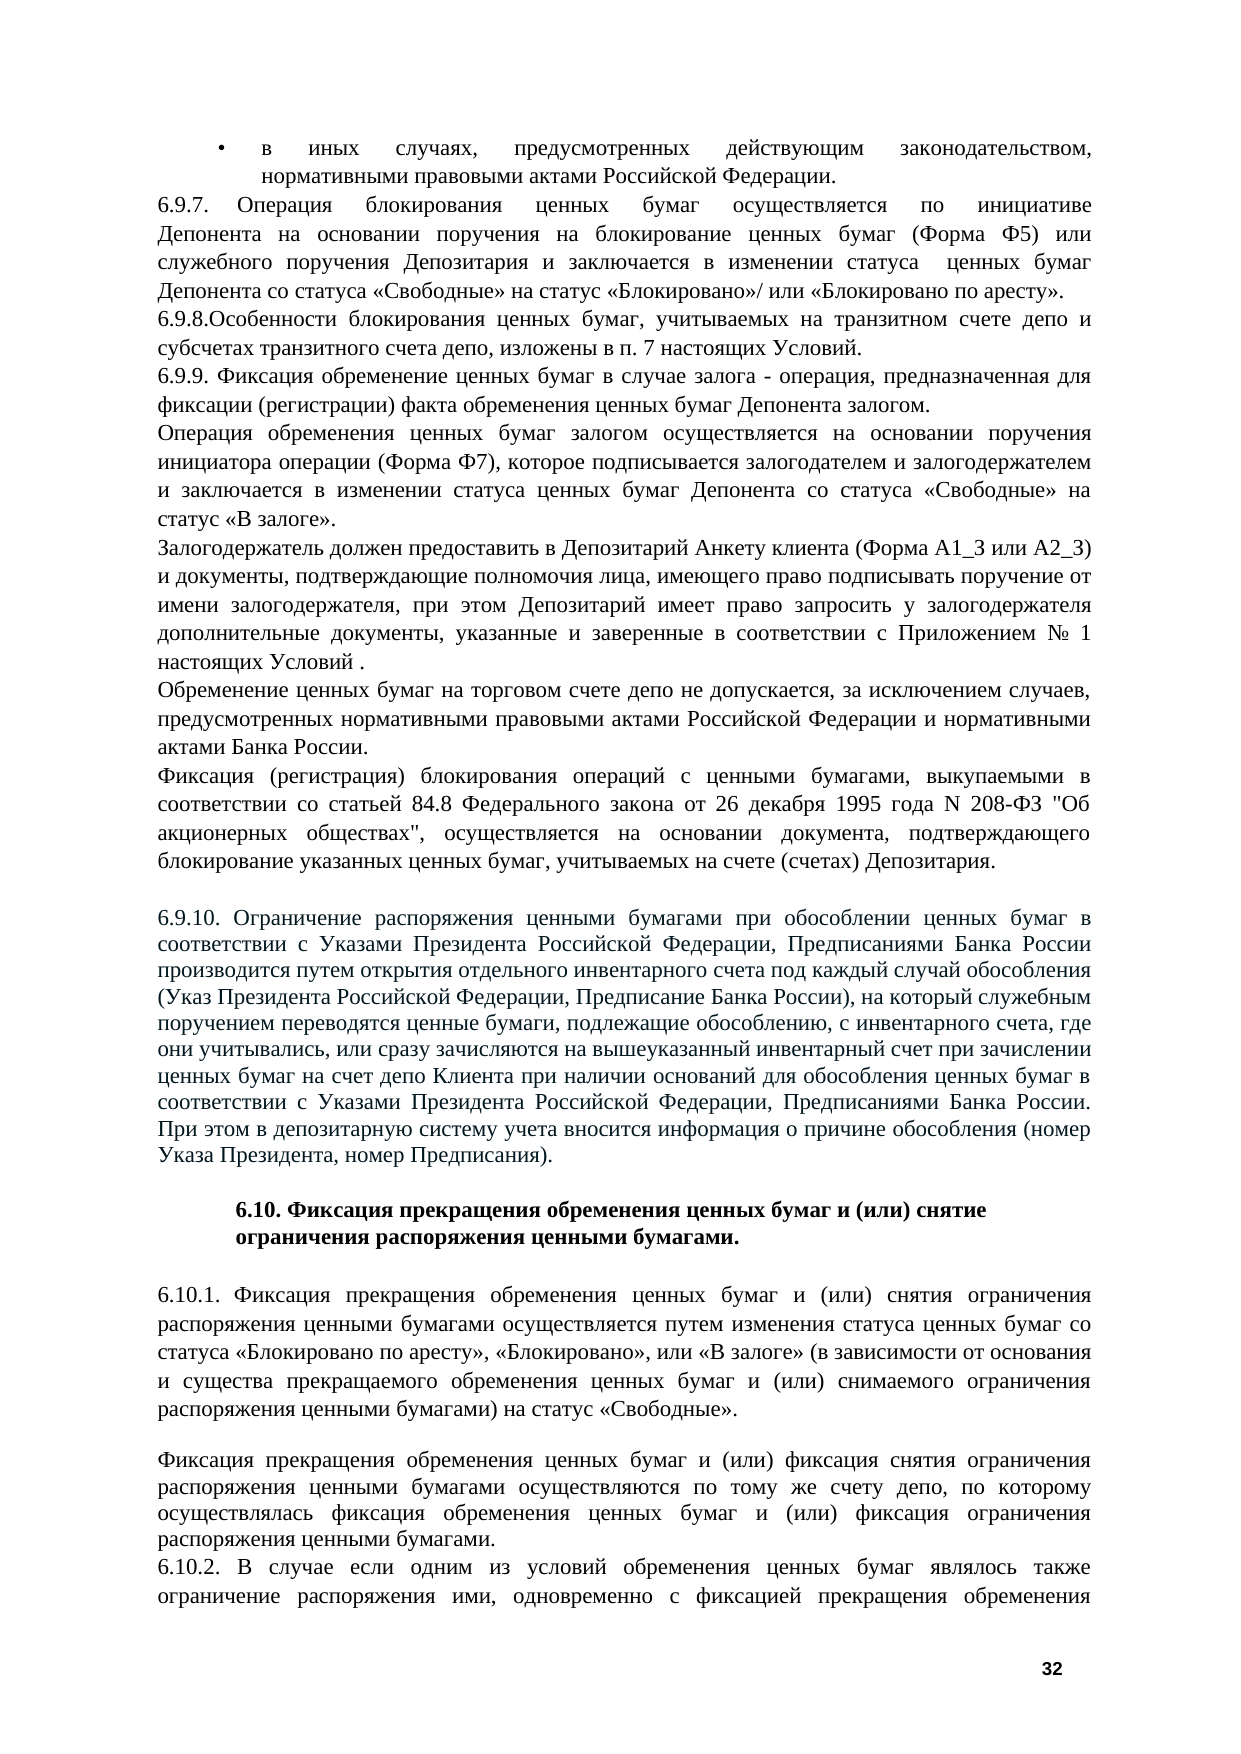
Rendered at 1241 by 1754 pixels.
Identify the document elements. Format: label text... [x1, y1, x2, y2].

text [157, 1552, 1092, 1609]
text Залогодержатель должен предоставить в Депозитарий Анкету клиента (Форма А1_З или А2_З) и документы, подтверждающие полномочия лица, имеющего право подписывать поручение от имени залогодержателя, при этом Депозитарий имеет право запросить у залогодержателя дополнительные документы, указанные и заверенные в соответствии с Приложением № 1 настоящих Условий . [157, 532, 1093, 675]
text 6.10. Фиксация прекращения обременения ценных бумаг и (или) снятие ограничения распоряжения ценными бумагами. [235, 1196, 1093, 1249]
text Обременение ценных бумаг на торговом счете депо не допускается, за исключением случаев, предусмотренных нормативными правовыми актами Российской Федерации и нормативными актами Банка России. [157, 675, 1092, 760]
text 6.9.9. Фиксация обременение ценных бумаг в случае залога - операция, предназначенная для фиксации (регистрации) факта обременения ценных бумаг Депонента залогом. [157, 361, 1093, 418]
text 6.9.8.Особенности блокирования ценных бумаг, учитываемых на транзитном счете депо и субсчетах транзитного счета депо, изложены в п. 7 настоящих Условий. [157, 304, 1093, 361]
text Фиксация прекращения обременения ценных бумаг и (или) фиксация снятия ограничения распоряжения ценными бумагами осуществляются по тому же счету депо, по которому осуществлялась фиксация обременения ценных бумаг и (или) фиксация ограничения распоряжения ценными бумагами. [157, 1446, 1093, 1552]
text 6.9.7. Операция блокирования ценных бумаг осуществляется по инициативе Депонента на основании поручения на блокирование ценных бумаг (Форма Ф5) или служебного поручения Депозитария и заключается в изменении статуса ценных бумаг Депонента со статуса «Свободные» на статус «Блокировано»/ или «Блокировано по аресту». [157, 189, 1093, 304]
text Операция обременения ценных бумаг залогом осуществляется на основании поручения инициатора операции (Форма Ф7), которое подписывается залогодателем и залогодержателем и заключается в изменении статуса ценных бумаг Депонента со статуса «Свободные» на статус «В залоге». [157, 418, 1093, 532]
text 6.9.10. Ограничение распоряжения ценными бумагами при обособлении ценных бумаг в соответствии с Указами Президента Российской Федерации, Предписаниями Банка России производится путем открытия отдельного инвентарного счета под каждый случай обособления (Указ Президента Российской Федерации, Предписание Банка России), на который служебным поручением переводятся ценные бумаги, подлежащие обособлению, с инвентарного счета, где они учитывались, или сразу зачисляются на вышеуказанный инвентарный счет при зачислении ценных бумаг на счет депо Клиента при наличии оснований для обособления ценных бумаг в соответствии с Указами Президента Российской Федерации, Предписаниями Банка России. При этом в депозитарную систему учета вносится информация о причине обособления (номер Указа Президента, номер Предписания). [157, 904, 1093, 1167]
text Фиксация (регистрация) блокирования операций с ценными бумагами, выкупаемыми в соответствии со статьей 84.8 Федерального закона от 26 декабря 1995 года N 208-ФЗ "Об акционерных обществах", осуществляется на основании документа, подтверждающего блокирование указанных ценных бумаг, учитываемых на счете (счетах) Депозитария. [157, 760, 1092, 874]
list Фиксация прекращения обременения ценных бумаг и (или) снятия ограничения распоряжения ценными бумагами осуществляется путем изменения статуса ценных бумаг со статуса «Блокировано по аресту», «Блокировано», или «В залоге» (в зависимости от основания и существа прекращаемого обременения ценных бумаг и (или) снимаемого ограничения распоряжения ценными бумагами) на статус «Свободные». [157, 1280, 1093, 1422]
list в иных случаях, предусмотренных действующим законодательством, нормативными правовыми актами Российской Федерации. [217, 132, 1093, 189]
